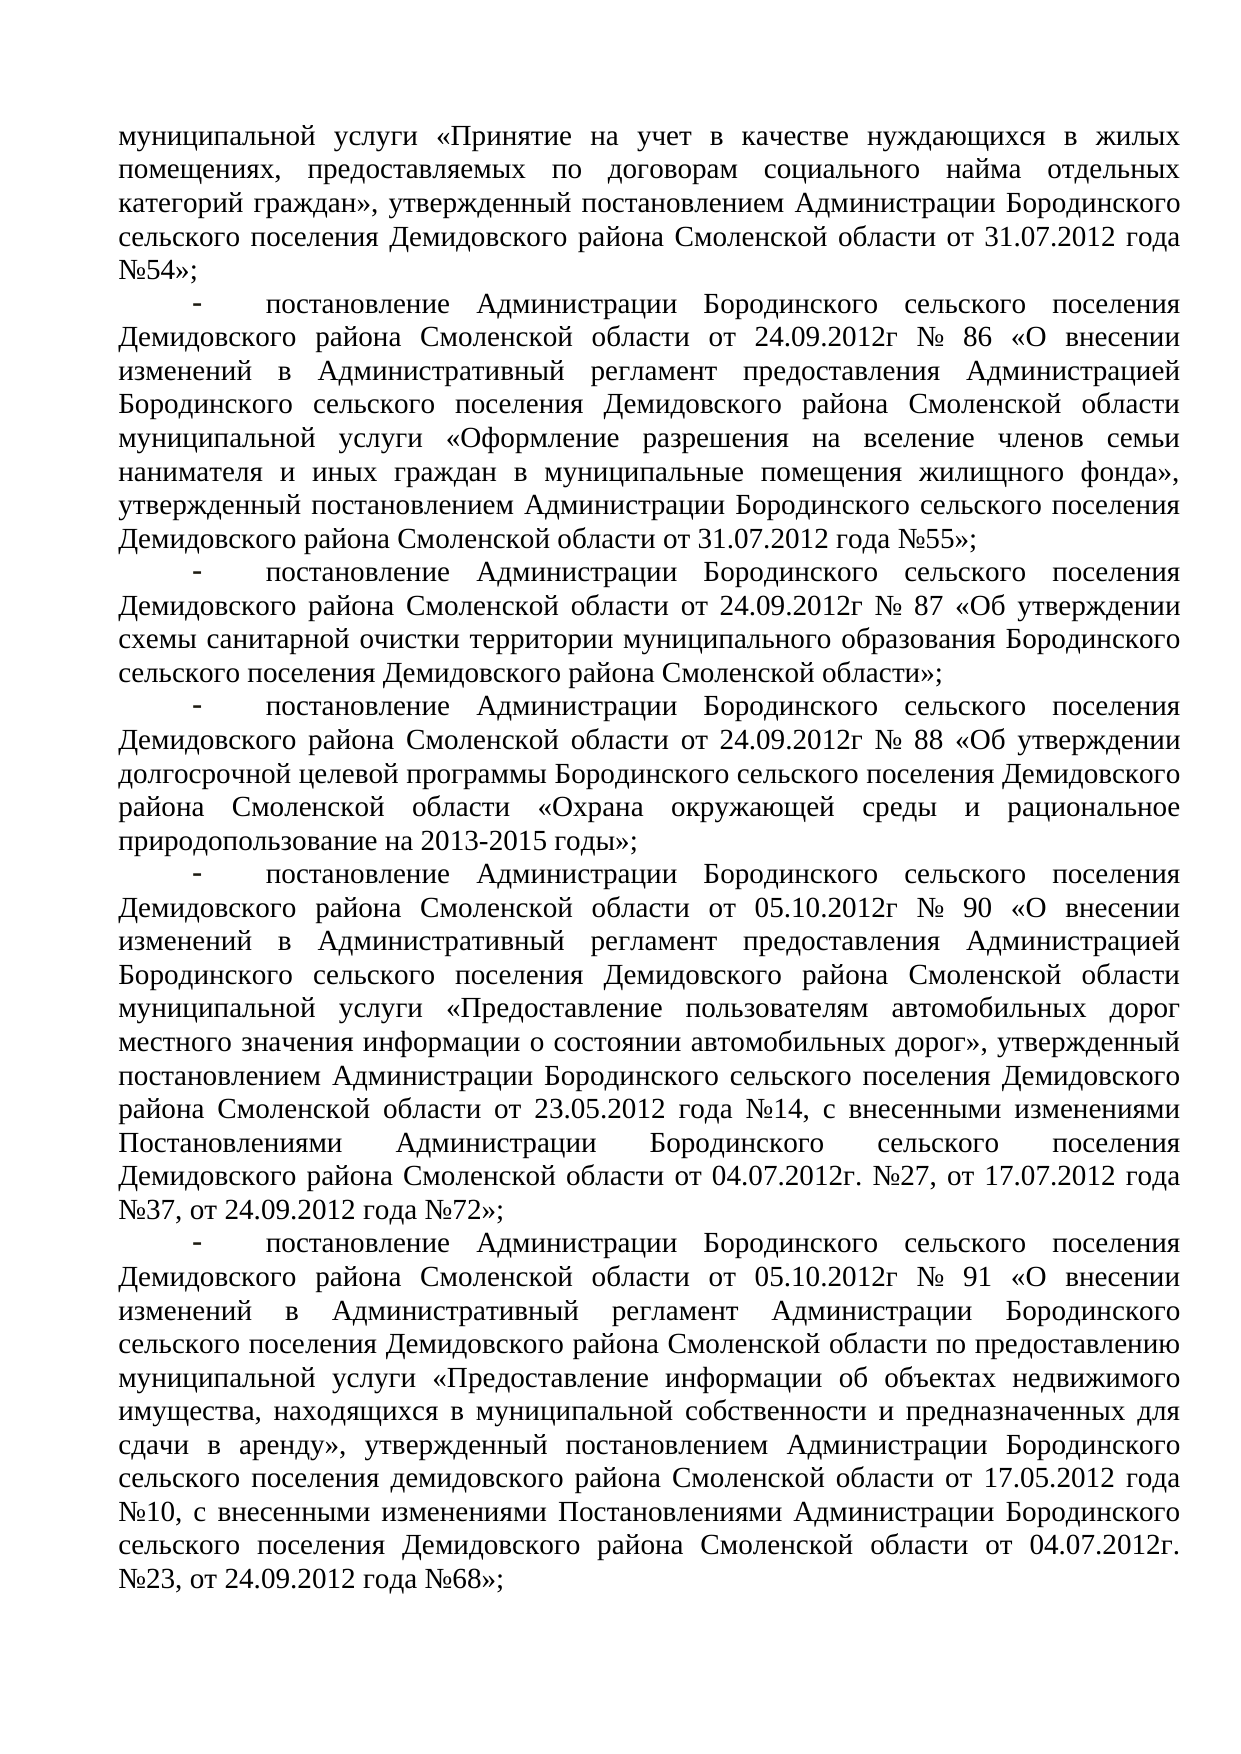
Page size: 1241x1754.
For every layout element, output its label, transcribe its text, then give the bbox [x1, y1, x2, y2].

list постановление Администрации Бородинского сельского поселения Демидовского района Смоленской области от 05.10.2012г № 91 «О внесении изменений в Административный регламент Администрации Бородинского сельского поселения Демидовского района Смоленской области по предоставлению муниципальной услуги «Предоставление информации об объектах недвижимого имущества, находящихся в муниципальной собственности и предназначенных для сдачи в аренду», утвержденный постановлением Администрации Бородинского сельского поселения демидовского района Смоленской области от 17.05.2012 года №10, с внесенными изменениями Постановлениями Администрации Бородинского сельского поселения Демидовского района Смоленской области от 04.07.2012г. №23, от 24.09.2012 года №68»; [118, 1225, 1181, 1594]
list постановление Администрации Бородинского сельского поселения Демидовского района Смоленской области от 24.09.2012г № 88 «Об утверждении долгосрочной целевой программы Бородинского сельского поселения Демидовского района Смоленской области «Охрана окружающей среды и рациональное природопользование на 2013-2015 годы»; [118, 688, 1181, 856]
list постановление Администрации Бородинского сельского поселения Демидовского района Смоленской области от 24.09.2012г № 86 «О внесении изменений в Административный регламент предоставления Администрацией Бородинского сельского поселения Демидовского района Смоленской области муниципальной услуги «Оформление разрешения на вселение членов семьи нанимателя и иных граждан в муниципальные помещения жилищного фонда», утвержденный постановлением Администрации Бородинского сельского поселения Демидовского района Смоленской области от 31.07.2012 года №55»; [118, 286, 1181, 554]
list постановление Администрации Бородинского сельского поселения Демидовского района Смоленской области от 24.09.2012г № 87 «Об утверждении схемы санитарной очистки территории муниципального образования Бородинского сельского поселения Демидовского района Смоленской области»; [118, 554, 1181, 688]
list постановление Администрации Бородинского сельского поселения Демидовского района Смоленской области от 05.10.2012г № 90 «О внесении изменений в Административный регламент предоставления Администрацией Бородинского сельского поселения Демидовского района Смоленской области муниципальной услуги «Предоставление пользователям автомобильных дорог местного значения информации о состоянии автомобильных дорог», утвержденный постановлением Администрации Бородинского сельского поселения Демидовского района Смоленской области от 23.05.2012 года №14, с внесенными изменениями Постановлениями Администрации Бородинского сельского поселения Демидовского района Смоленской области от 04.07.2012г. №27, от 17.07.2012 года №37, от 24.09.2012 года №72»; [118, 856, 1181, 1225]
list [118, 118, 1181, 286]
